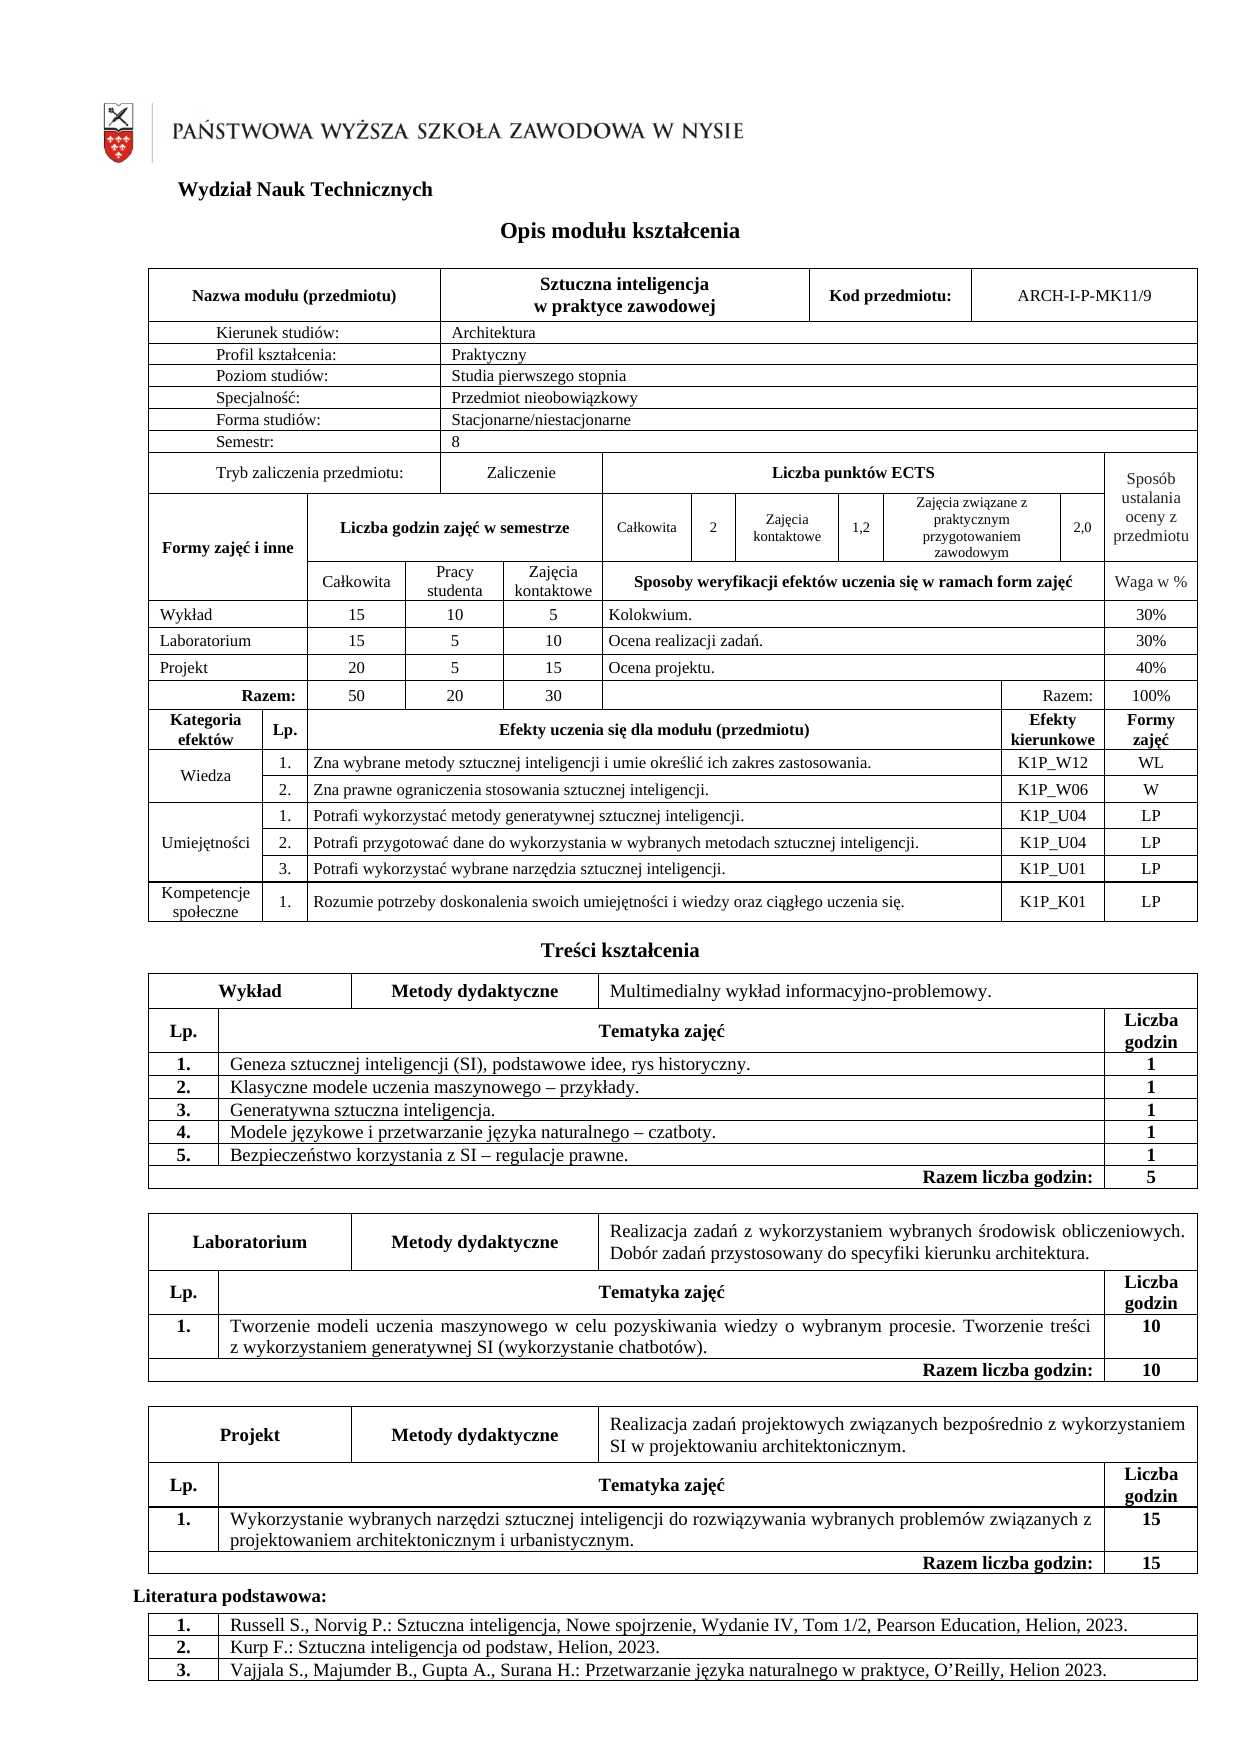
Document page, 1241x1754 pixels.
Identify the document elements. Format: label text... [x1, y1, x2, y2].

table_cell 2,0 [1061, 494, 1104, 561]
table_cell Sposoby weryfikacji efektów uczenia się w ramach form zajęć [603, 562, 1104, 600]
table_cell 2. [149, 1076, 218, 1097]
table_cell 3. [149, 1099, 218, 1120]
table_cell Liczba godzin [1105, 1271, 1197, 1314]
table_cell WL [1105, 750, 1197, 775]
text Opis modułu kształcenia [148, 217, 1092, 244]
table_cell 15 [504, 655, 602, 680]
table_cell 5 [406, 628, 503, 653]
table_cell Kurp F.: Sztuczna inteligencja od podstaw, Helion, 2023. [219, 1636, 1197, 1658]
table_cell 5. [149, 1144, 218, 1165]
table_cell Kierunek studiów: [149, 322, 440, 342]
table_cell 1. [149, 1315, 218, 1358]
table_cell Razem: [1002, 681, 1104, 709]
table_cell K1P_U04 [1002, 829, 1104, 855]
table_cell Formy zajęć i inne [149, 494, 307, 600]
text Wydział Nauk Technicznych [148, 177, 1092, 201]
table_cell Liczba godzin [1105, 1009, 1197, 1052]
table_cell Efekty uczenia się dla modułu (przedmiotu) [308, 710, 1001, 748]
table_cell Razem: [149, 681, 307, 709]
table_cell Całkowita [603, 494, 691, 561]
text Treści kształcenia [148, 938, 1092, 962]
table_cell 30% [1105, 601, 1197, 627]
table_cell 10 [504, 628, 602, 653]
table_cell Umiejętności [149, 803, 262, 881]
table_header 1. [149, 1614, 218, 1635]
table_cell 2. [263, 829, 307, 855]
table_cell LP [1105, 829, 1197, 855]
table_cell LP [1105, 883, 1197, 921]
table_header Metody dydaktyczne [352, 1214, 598, 1269]
table_cell 2 [692, 494, 735, 561]
table_cell 1 [1105, 1144, 1197, 1165]
table_cell Sposób ustalania oceny z przedmiotu [1105, 453, 1197, 561]
table_cell Ocena projektu. [603, 655, 1104, 680]
table_cell Liczba godzin zajęć w semestrze [308, 494, 602, 561]
table_cell 20 [308, 655, 405, 680]
table_cell 1 [1105, 1053, 1197, 1075]
table_cell 30 [504, 681, 602, 709]
table_cell 4. [149, 1121, 218, 1143]
picture [88, 88, 761, 178]
table_cell Forma studiów: [149, 409, 440, 430]
table_cell K1P_U04 [1002, 803, 1104, 828]
table_cell 20 [406, 681, 503, 709]
table_header Kod przedmiotu: [810, 269, 971, 321]
table_cell Zna prawne ograniczenia stosowania sztucznej inteligencji. [308, 776, 1001, 802]
table_cell Tryb zaliczenia przedmiotu: [149, 453, 440, 493]
table_cell Wykorzystanie wybranych narzędzi sztucznej inteligencji do rozwiązywania wybranych problemów związanych z projektowaniem architektonicznym i urbanistycznym. [219, 1508, 1104, 1551]
table_cell Tematyka zajęć [219, 1009, 1104, 1052]
table_cell Zajęcia związane z praktycznym przygotowaniem zawodowym [884, 494, 1060, 561]
table_cell Generatywna sztuczna inteligencja. [219, 1099, 1104, 1120]
table_cell Vajjala S., Majumder B., Gupta A., Surana H.: Przetwarzanie języka naturalnego w praktyce, O’Reilly, Helion 2023. [219, 1659, 1197, 1680]
table_cell Semestr: [149, 431, 440, 452]
table_cell Kompetencje społeczne [149, 883, 262, 921]
table_cell Rozumie potrzeby doskonalenia swoich umiejętności i wiedzy oraz ciągłego uczenia się. [308, 883, 1001, 921]
table_cell Tematyka zajęć [219, 1463, 1104, 1506]
table_cell Wykład [149, 601, 307, 627]
table_cell Przedmiot nieobowiązkowy [441, 387, 1197, 408]
table_cell Razem liczba godzin: [149, 1359, 1104, 1381]
table_header Realizacja zadań projektowych związanych bezpośrednio z wykorzystaniem SI w projektowaniu architektonicznym. [599, 1407, 1197, 1462]
table_cell Geneza sztucznej inteligencji (SI), podstawowe idee, rys historyczny. [219, 1053, 1104, 1075]
table_cell 1,2 [839, 494, 883, 561]
table_cell 1 [1105, 1076, 1197, 1097]
table_cell 40% [1105, 655, 1197, 680]
table_cell 1 [1105, 1099, 1197, 1120]
table_cell 5 [1105, 1166, 1197, 1188]
table_cell 1. [263, 803, 307, 828]
table_cell 15 [1105, 1552, 1197, 1573]
table_header Metody dydaktyczne [352, 974, 598, 1008]
table_cell Zajęcia kontaktowe [504, 562, 602, 600]
table_cell Lp. [149, 1463, 218, 1506]
table_header Metody dydaktyczne [352, 1407, 598, 1462]
table_cell LP [1105, 803, 1197, 828]
table_cell 10 [406, 601, 503, 627]
table_header Russell S., Norvig P.: Sztuczna inteligencja, Nowe spojrzenie, Wydanie IV, Tom 1/2, Pearson Education, Helion, 2023. [219, 1614, 1197, 1635]
table_cell W [1105, 776, 1197, 802]
table_cell Lp. [263, 710, 307, 748]
text Literatura podstawowa: [133, 1585, 1092, 1606]
table_cell Klasyczne modele uczenia maszynowego – przykłady. [219, 1076, 1104, 1097]
table_cell 1. [149, 1053, 218, 1075]
table_cell 1. [263, 883, 307, 921]
table_cell Razem liczba godzin: [149, 1552, 1104, 1573]
table_cell 1. [263, 750, 307, 775]
table_cell 15 [1105, 1508, 1197, 1551]
table_cell 15 [308, 601, 405, 627]
table_cell Formy zajęć [1105, 710, 1197, 748]
table_cell Poziom studiów: [149, 365, 440, 386]
table_header Sztuczna inteligencja w praktyce zawodowej [441, 269, 809, 321]
table_cell 3. [149, 1659, 218, 1680]
table_cell 2. [149, 1636, 218, 1658]
table_cell Zaliczenie [441, 453, 602, 493]
table_cell Modele językowe i przetwarzanie języka naturalnego – czatboty. [219, 1121, 1104, 1143]
table_cell Potrafi wykorzystać metody generatywnej sztucznej inteligencji. [308, 803, 1001, 828]
table_cell Laboratorium [149, 628, 307, 653]
table_cell Praktyczny [441, 344, 1197, 364]
table_cell 5 [504, 601, 602, 627]
table_cell Potrafi wykorzystać wybrane narzędzia sztucznej inteligencji. [308, 856, 1001, 881]
table_cell 10 [1105, 1359, 1197, 1381]
table_cell Bezpieczeństwo korzystania z SI – regulacje prawne. [219, 1144, 1104, 1165]
table_cell Liczba punktów ECTS [603, 453, 1104, 493]
table_cell K1P_W06 [1002, 776, 1104, 802]
table_cell Tematyka zajęć [219, 1271, 1104, 1314]
table_cell [603, 681, 1001, 709]
table_cell 3. [263, 856, 307, 881]
table_cell Całkowita [308, 562, 405, 600]
table_cell K1P_W12 [1002, 750, 1104, 775]
table_cell 100% [1105, 681, 1197, 709]
table_cell Wiedza [149, 750, 262, 802]
table_cell Zajęcia kontaktowe [736, 494, 838, 561]
table_header Nazwa modułu (przedmiotu) [149, 269, 440, 321]
table_cell 1. [149, 1508, 218, 1551]
table_cell Kategoria efektów [149, 710, 262, 748]
table_cell Liczba godzin [1105, 1463, 1197, 1506]
table_cell Potrafi przygotować dane do wykorzystania w wybranych metodach sztucznej inteligencji. [308, 829, 1001, 855]
table_cell Stacjonarne/niestacjonarne [441, 409, 1197, 430]
table_cell Kolokwium. [603, 601, 1104, 627]
table_cell 30% [1105, 628, 1197, 653]
table_cell Zna wybrane metody sztucznej inteligencji i umie określić ich zakres zastosowania. [308, 750, 1001, 775]
table_cell 8 [441, 431, 1197, 452]
table_cell Studia pierwszego stopnia [441, 365, 1197, 386]
table_cell K1P_K01 [1002, 883, 1104, 921]
table_cell Projekt [149, 655, 307, 680]
table_header Laboratorium [149, 1214, 351, 1269]
table_cell Razem liczba godzin: [149, 1166, 1104, 1188]
table_cell Lp. [149, 1271, 218, 1314]
table_cell LP [1105, 856, 1197, 881]
table_cell 1 [1105, 1121, 1197, 1143]
table_header ARCH-I-P-MK11/9 [972, 269, 1197, 321]
table_cell 15 [308, 628, 405, 653]
table_cell Ocena realizacji zadań. [603, 628, 1104, 653]
table_cell 10 [1105, 1315, 1197, 1358]
table_header Realizacja zadań z wykorzystaniem wybranych środowisk obliczeniowych. Dobór zadań przystosowany do specyfiki kierunku architektura. [599, 1214, 1197, 1269]
table_cell Lp. [149, 1009, 218, 1052]
table_cell Tworzenie modeli uczenia maszynowego w celu pozyskiwania wiedzy o wybranym procesie. Tworzenie treści z wykorzystaniem generatywnej SI (wykorzystanie chatbotów). [219, 1315, 1104, 1358]
table_cell Waga w % [1105, 562, 1197, 600]
table_header Wykład [149, 974, 351, 1008]
table_cell Architektura [441, 322, 1197, 342]
table_header Multimedialny wykład informacyjno-problemowy. [599, 974, 1197, 1008]
table_header Projekt [149, 1407, 351, 1462]
table_cell K1P_U01 [1002, 856, 1104, 881]
table_cell Profil kształcenia: [149, 344, 440, 364]
table_cell 2. [263, 776, 307, 802]
table_cell 50 [308, 681, 405, 709]
table_cell Pracy studenta [406, 562, 503, 600]
table_cell Efekty kierunkowe [1002, 710, 1104, 748]
table_cell 5 [406, 655, 503, 680]
table_cell Specjalność: [149, 387, 440, 408]
